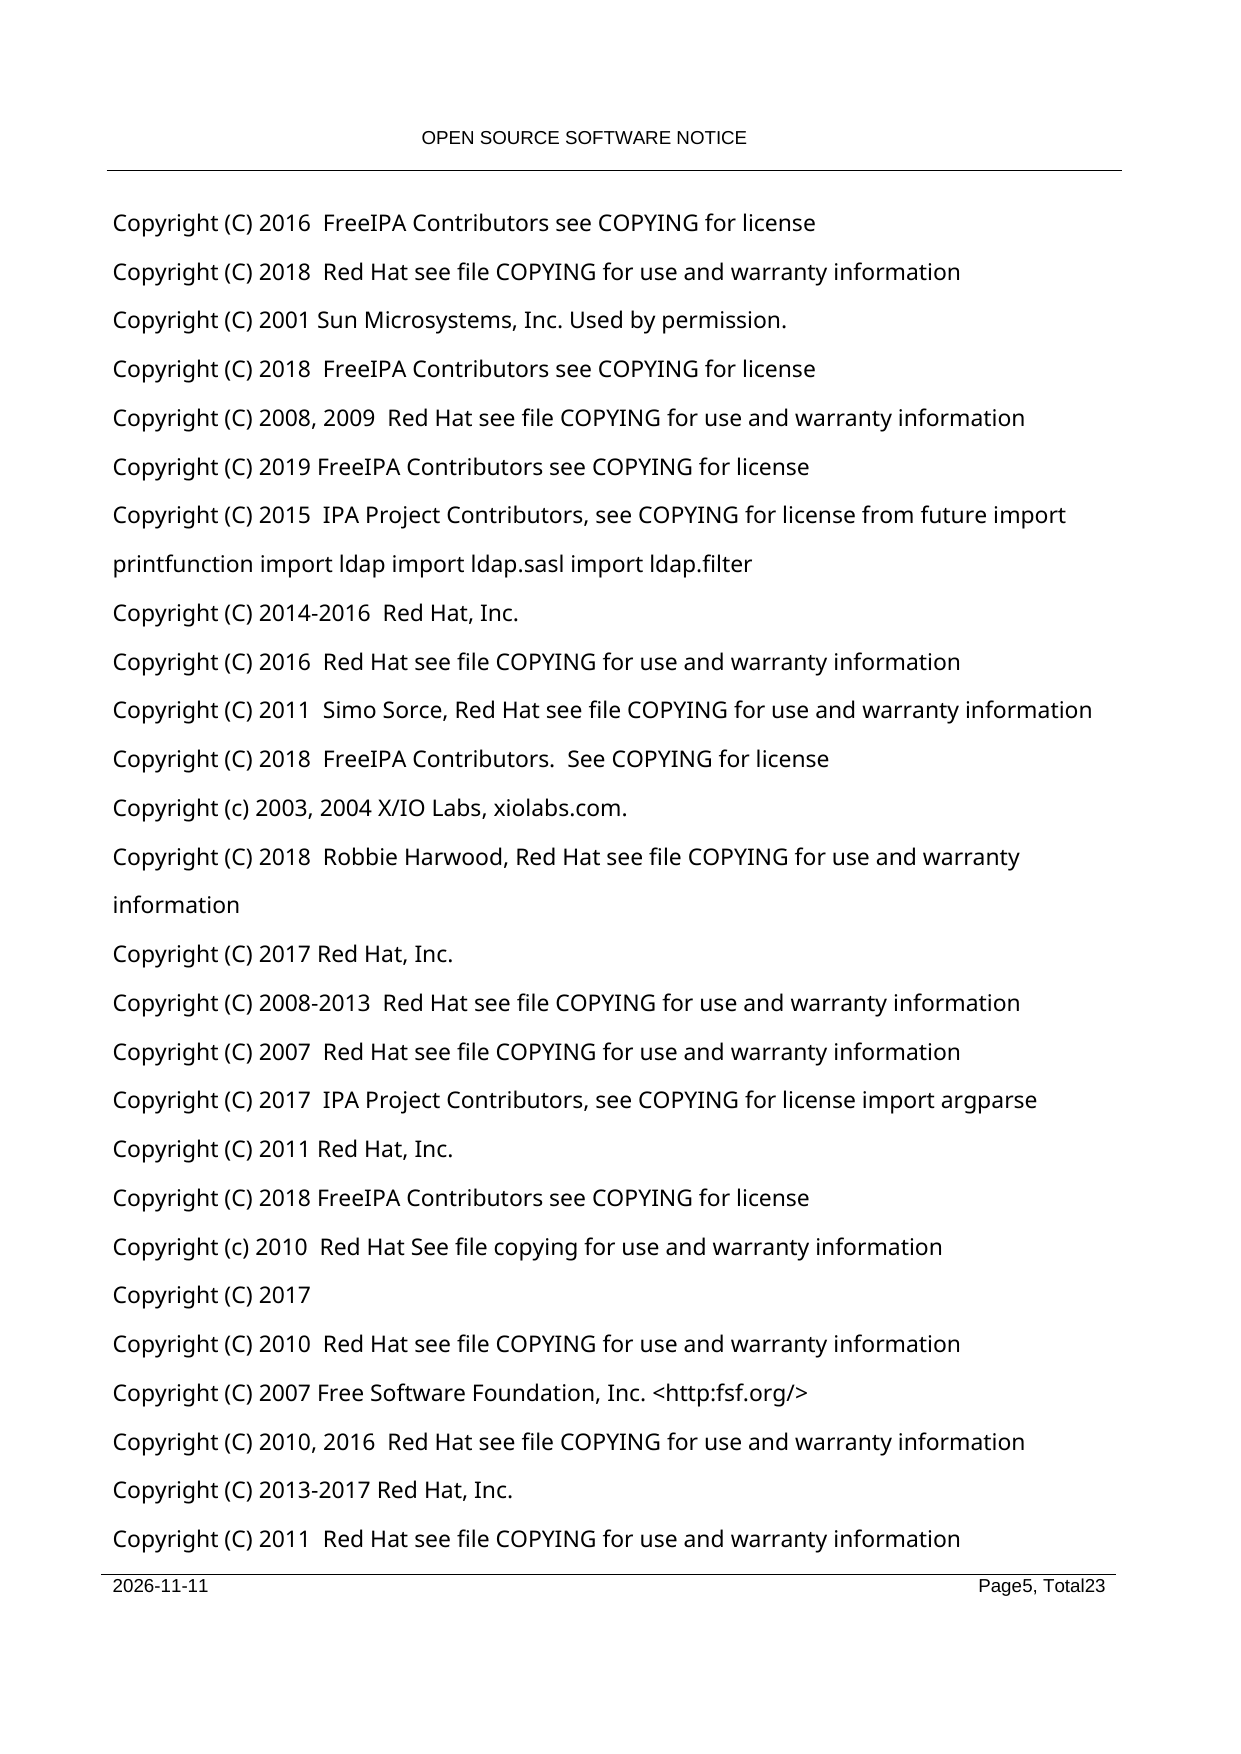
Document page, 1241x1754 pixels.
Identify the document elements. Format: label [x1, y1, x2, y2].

text [112, 206, 1128, 1555]
